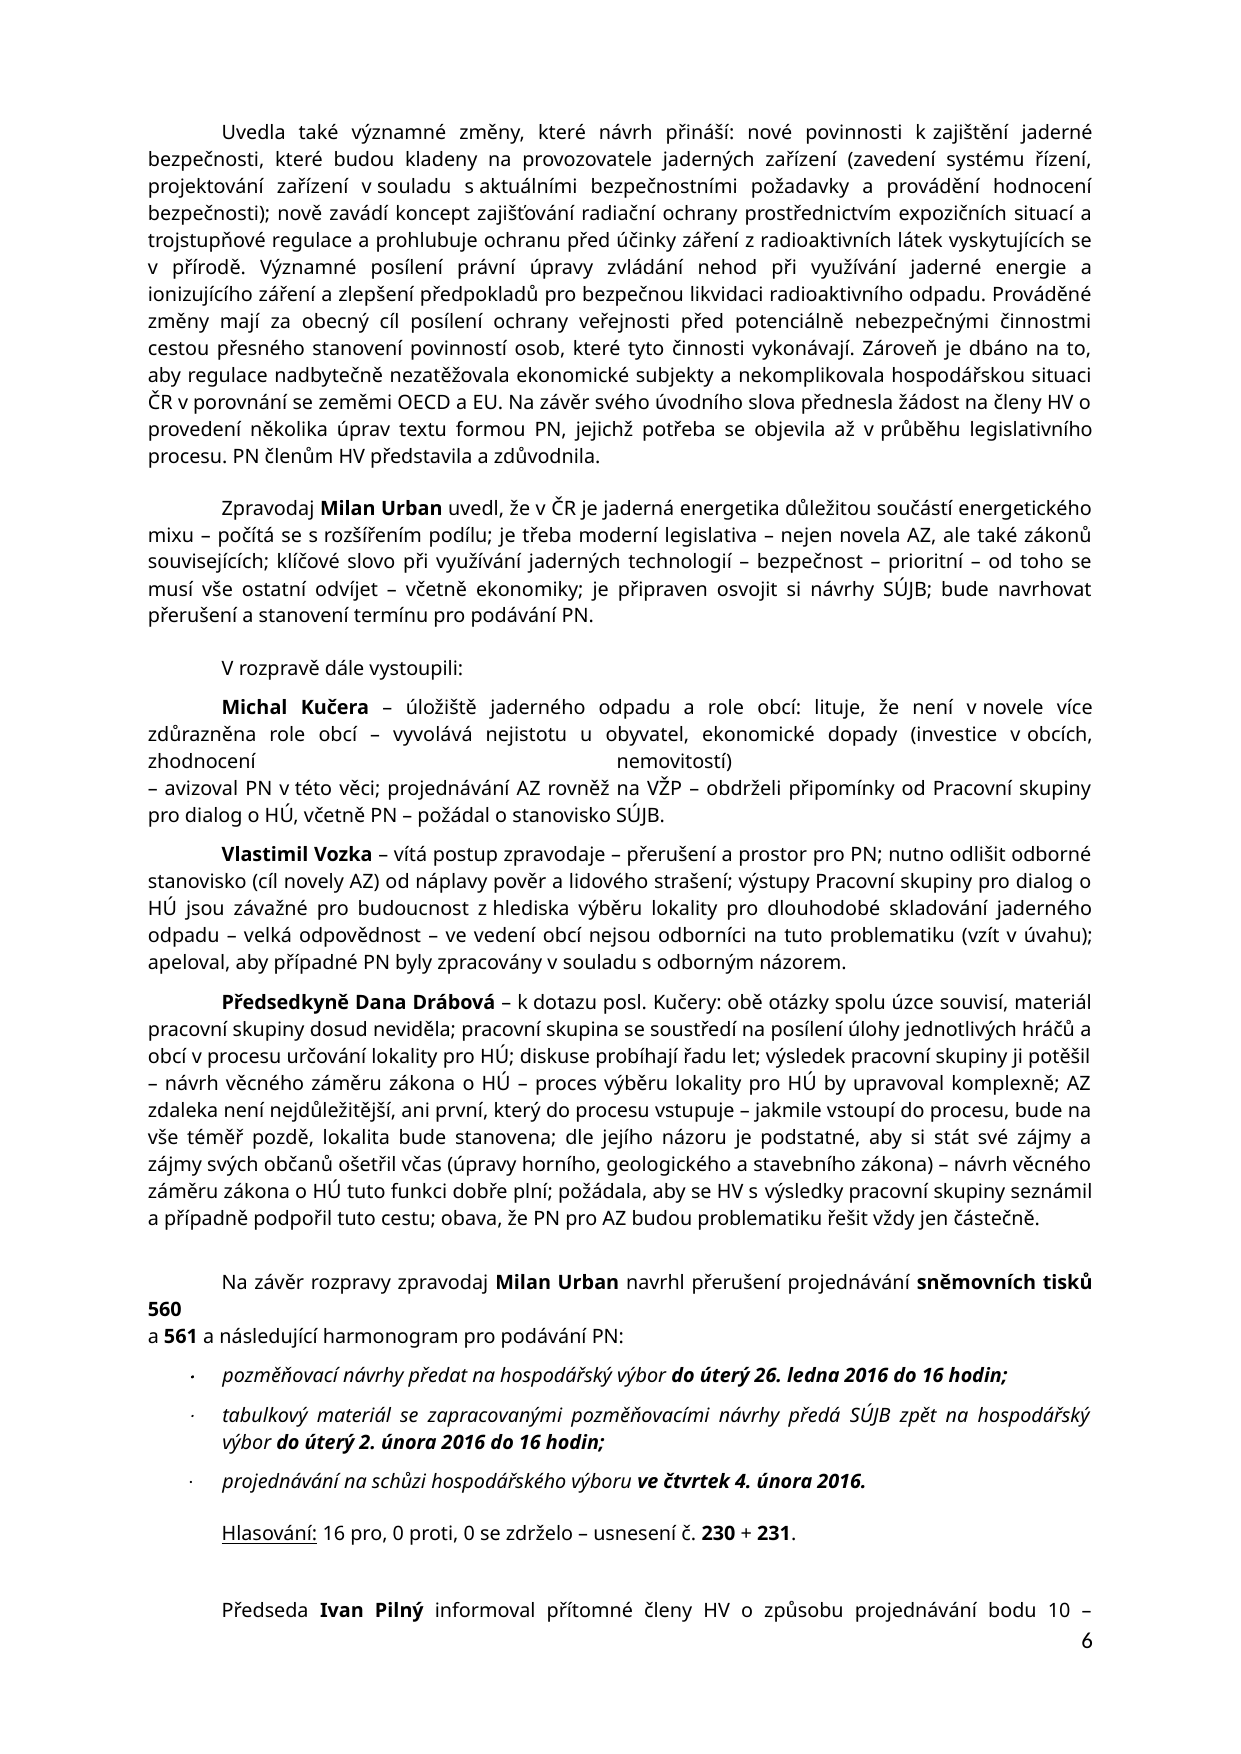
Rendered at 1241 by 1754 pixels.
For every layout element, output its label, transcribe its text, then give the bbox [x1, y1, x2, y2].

text V rozpravě dále vystoupili: [148, 654, 1093, 681]
text Předsedkyně Dana Drábová – k dotazu posl. Kučery: obě otázky spolu úzce souvisí, materiál pracovní skupiny dosud neviděla; pracovní skupina se soustředí na posílení úlohy jednotlivých hráčů a obcí v procesu určování lokality pro HÚ; diskuse probíhají řadu let; výsledek pracovní skupiny ji potěšil – návrh věcného záměru zákona o HÚ – proces výběru lokality pro HÚ by upravoval komplexně; AZ zdaleka není nejdůležitější, ani první, který do procesu vstupuje – jakmile vstoupí do procesu, bude na vše téměř pozdě, lokalita bude stanovena; dle jejího názoru je podstatné, aby si stát své zájmy a zájmy svých občanů ošetřil včas (úpravy horního, geologického a stavebního zákona) – návrh věcného záměru zákona o HÚ tuto funkci dobře plní; požádala, aby se HV s výsledky pracovní skupiny seznámil a případně podpořil tuto cestu; obava, že PN pro AZ budou problematiku řešit vždy jen částečně. [148, 988, 1093, 1231]
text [148, 1597, 1093, 1624]
text Zpravodaj Milan Urban uvedl, že v ČR je jaderná energetika důležitou součástí energetického mixu – počítá se s rozšířením podílu; je třeba moderní legislativa – nejen novela AZ, ale také zákonů souvisejících; klíčové slovo při využívání jaderných technologií – bezpečnost – prioritní – od toho se musí vše ostatní odvíjet – včetně ekonomiky; je připraven osvojit si návrhy SÚJB; bude navrhovat přerušení a stanovení termínu pro podávání PN. [148, 494, 1093, 629]
text Na závěr rozpravy zpravodaj Milan Urban navrhl přerušení projednávání sněmovních tisků 560 a 561 a následující harmonogram pro podávání PN: [148, 1268, 1093, 1349]
list pozměňovací návrhy předat na hospodářský výbor do úterý 26. ledna 2016 do 16 hodin; [185, 1362, 1093, 1389]
text Michal Kučera – úložiště jaderného odpadu a role obcí: lituje, že není v novele více zdůrazněna role obcí – vyvolává nejistotu u obyvatel, ekonomické dopady (investice v obcích, zhodnocení nemovitostí) – avizoval PN v této věci; projednávání AZ rovněž na VŽP – obdrželi připomínky od Pracovní skupiny pro dialog o HÚ, včetně PN – požádal o stanovisko SÚJB. [148, 693, 1093, 828]
text Hlasování: 16 pro, 0 proti, 0 se zdrželo – usnesení č. 230 + 231. [148, 1520, 1093, 1547]
list tabulkový materiál se zapracovanými pozměňovacími návrhy předá SÚJB zpět na hospodářský výbor do úterý 2. února 2016 do 16 hodin; [185, 1401, 1093, 1455]
list projednávání na schůzi hospodářského výboru ve čtvrtek 4. února 2016. [185, 1468, 1093, 1495]
text Uvedla také významné změny, které návrh přináší: nové povinnosti k zajištění jaderné bezpečnosti, které budou kladeny na provozovatele jaderných zařízení (zavedení systému řízení, projektování zařízení v souladu s aktuálními bezpečnostními požadavky a provádění hodnocení bezpečnosti); nově zavádí koncept zajišťování radiační ochrany prostřednictvím expozičních situací a trojstupňové regulace a prohlubuje ochranu před účinky záření z radioaktivních látek vyskytujících se v přírodě. Významné posílení právní úpravy zvládání nehod při využívání jaderné energie a ionizujícího záření a zlepšení předpokladů pro bezpečnou likvidaci radioaktivního odpadu. Prováděné změny mají za obecný cíl posílení ochrany veřejnosti před potenciálně nebezpečnými činnostmi cestou přesného stanovení povinností osob, které tyto činnosti vykonávají. Zároveň je dbáno na to, aby regulace nadbytečně nezatěžovala ekonomické subjekty a nekomplikovala hospodářskou situaci ČR v porovnání se zeměmi OECD a EU. Na závěr svého úvodního slova přednesla žádost na členy HV o provedení několika úprav textu formou PN, jejichž potřeba se objevila až v průběhu legislativního procesu. PN členům HV představila a zdůvodnila. [148, 118, 1093, 469]
text Vlastimil Vozka – vítá postup zpravodaje – přerušení a prostor pro PN; nutno odlišit odborné stanovisko (cíl novely AZ) od náplavy pověr a lidového strašení; výstupy Pracovní skupiny pro dialog o HÚ jsou závažné pro budoucnost z hlediska výběru lokality pro dlouhodobé skladování jaderného odpadu – velká odpovědnost – ve vedení obcí nejsou odborníci na tuto problematiku (vzít v úvahu); apeloval, aby případné PN byly zpracovány v souladu s odborným názorem. [148, 841, 1093, 976]
